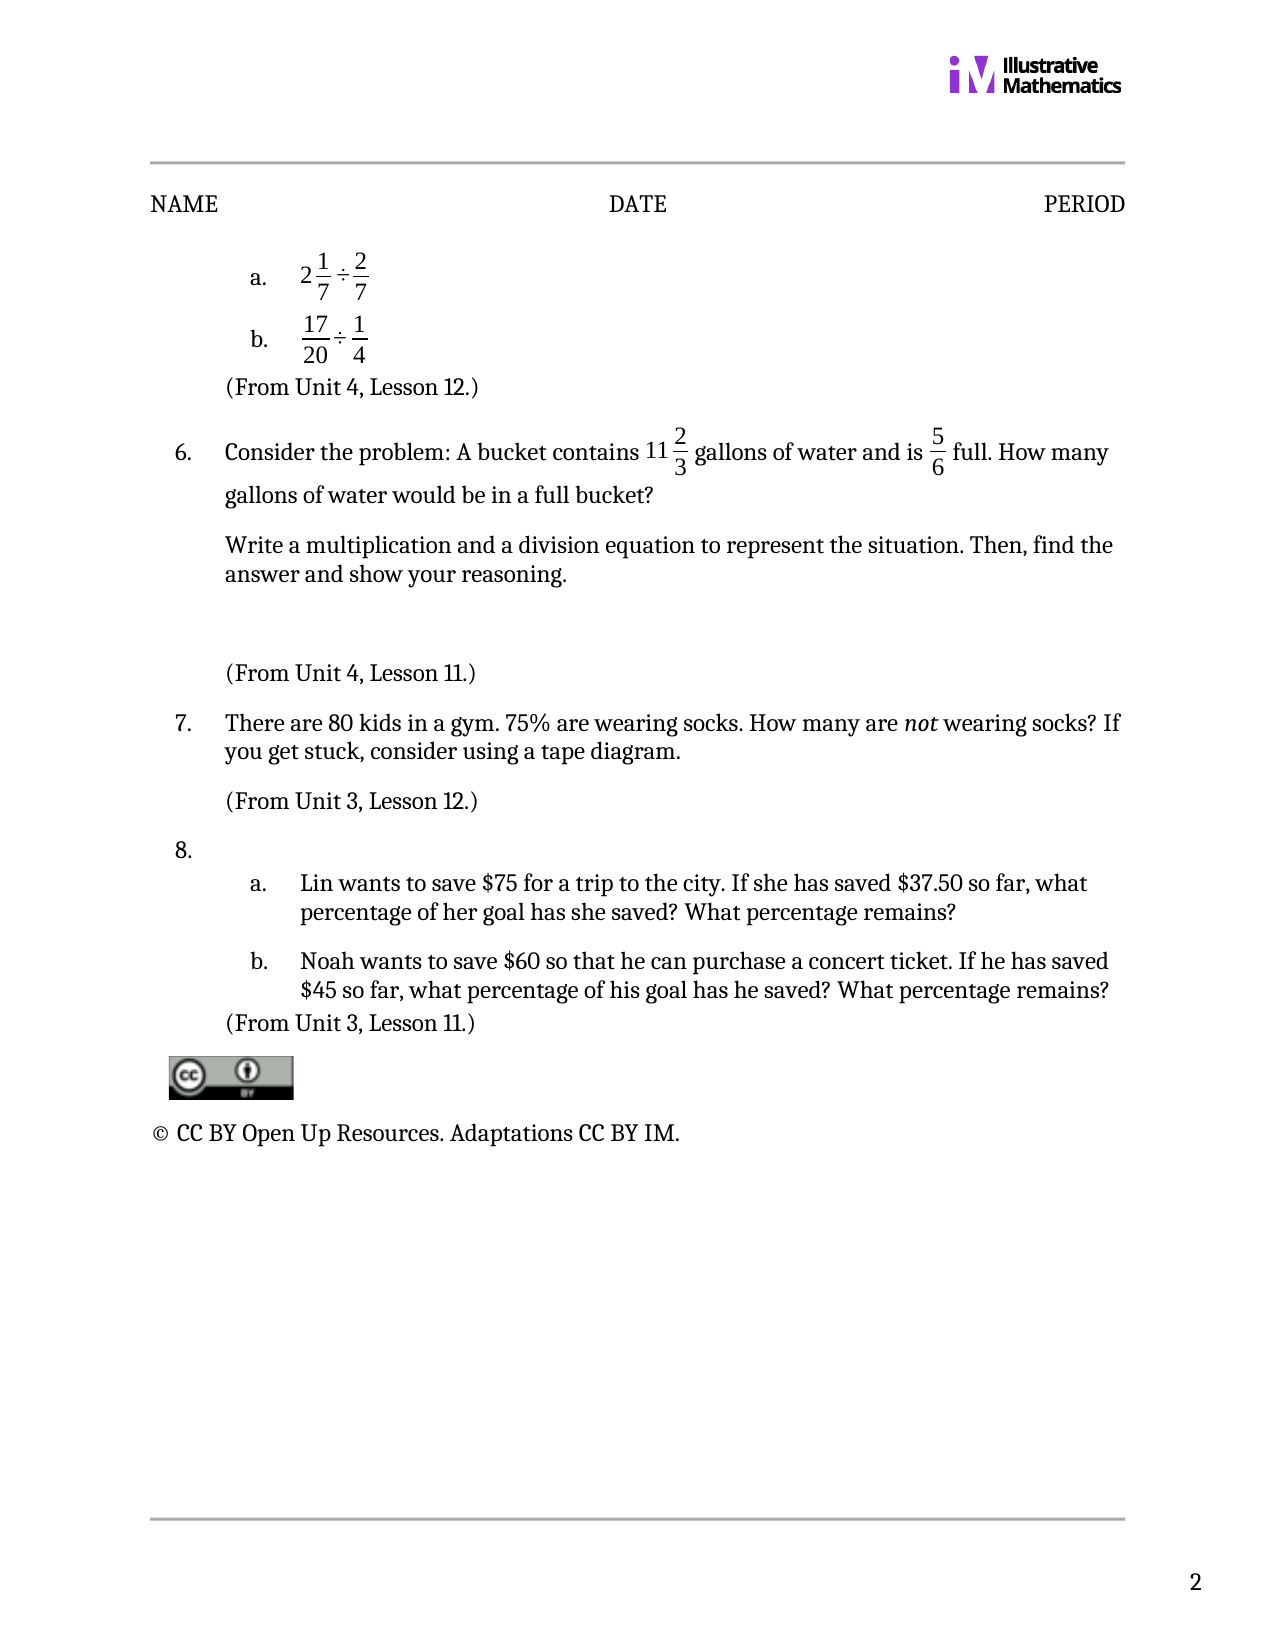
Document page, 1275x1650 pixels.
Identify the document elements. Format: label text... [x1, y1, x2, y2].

list Noah wants to save $60 so that he can purchase a concert ticket. If he has saved $45 so far, what percentage of his goal has he saved? What percentage remains? [250, 947, 1125, 1005]
list (From Unit 3, Lesson 12.) [175, 787, 1125, 816]
list Lin wants to save $75 for a trip to the city. If she has saved $37.50 so far, what percentage of her goal has she saved? What percentage remains? [250, 869, 1125, 926]
list Consider the problem: A bucket contains gallons of water and is full. How many gallons of water would be in a full bucket? [175, 422, 1125, 510]
list (From Unit 3, Lesson 11.) [175, 1008, 1125, 1037]
list (From Unit 4, Lesson 11.) [175, 659, 1125, 688]
list (From Unit 4, Lesson 12.) [175, 373, 1125, 402]
list There are 80 kids in a gym. 75% are wearing socks. How many are not wearing socks? If you get stuck, consider using a tape diagram. [175, 708, 1125, 766]
picture [168, 1056, 294, 1100]
text © CC BY Open Up Resources. Adaptations CC BY IM. [150, 1118, 1125, 1147]
list Write a multiplication and a division equation to represent the situation. Then, find the answer and show your reasoning. [175, 531, 1125, 588]
picture [949, 55, 1121, 93]
